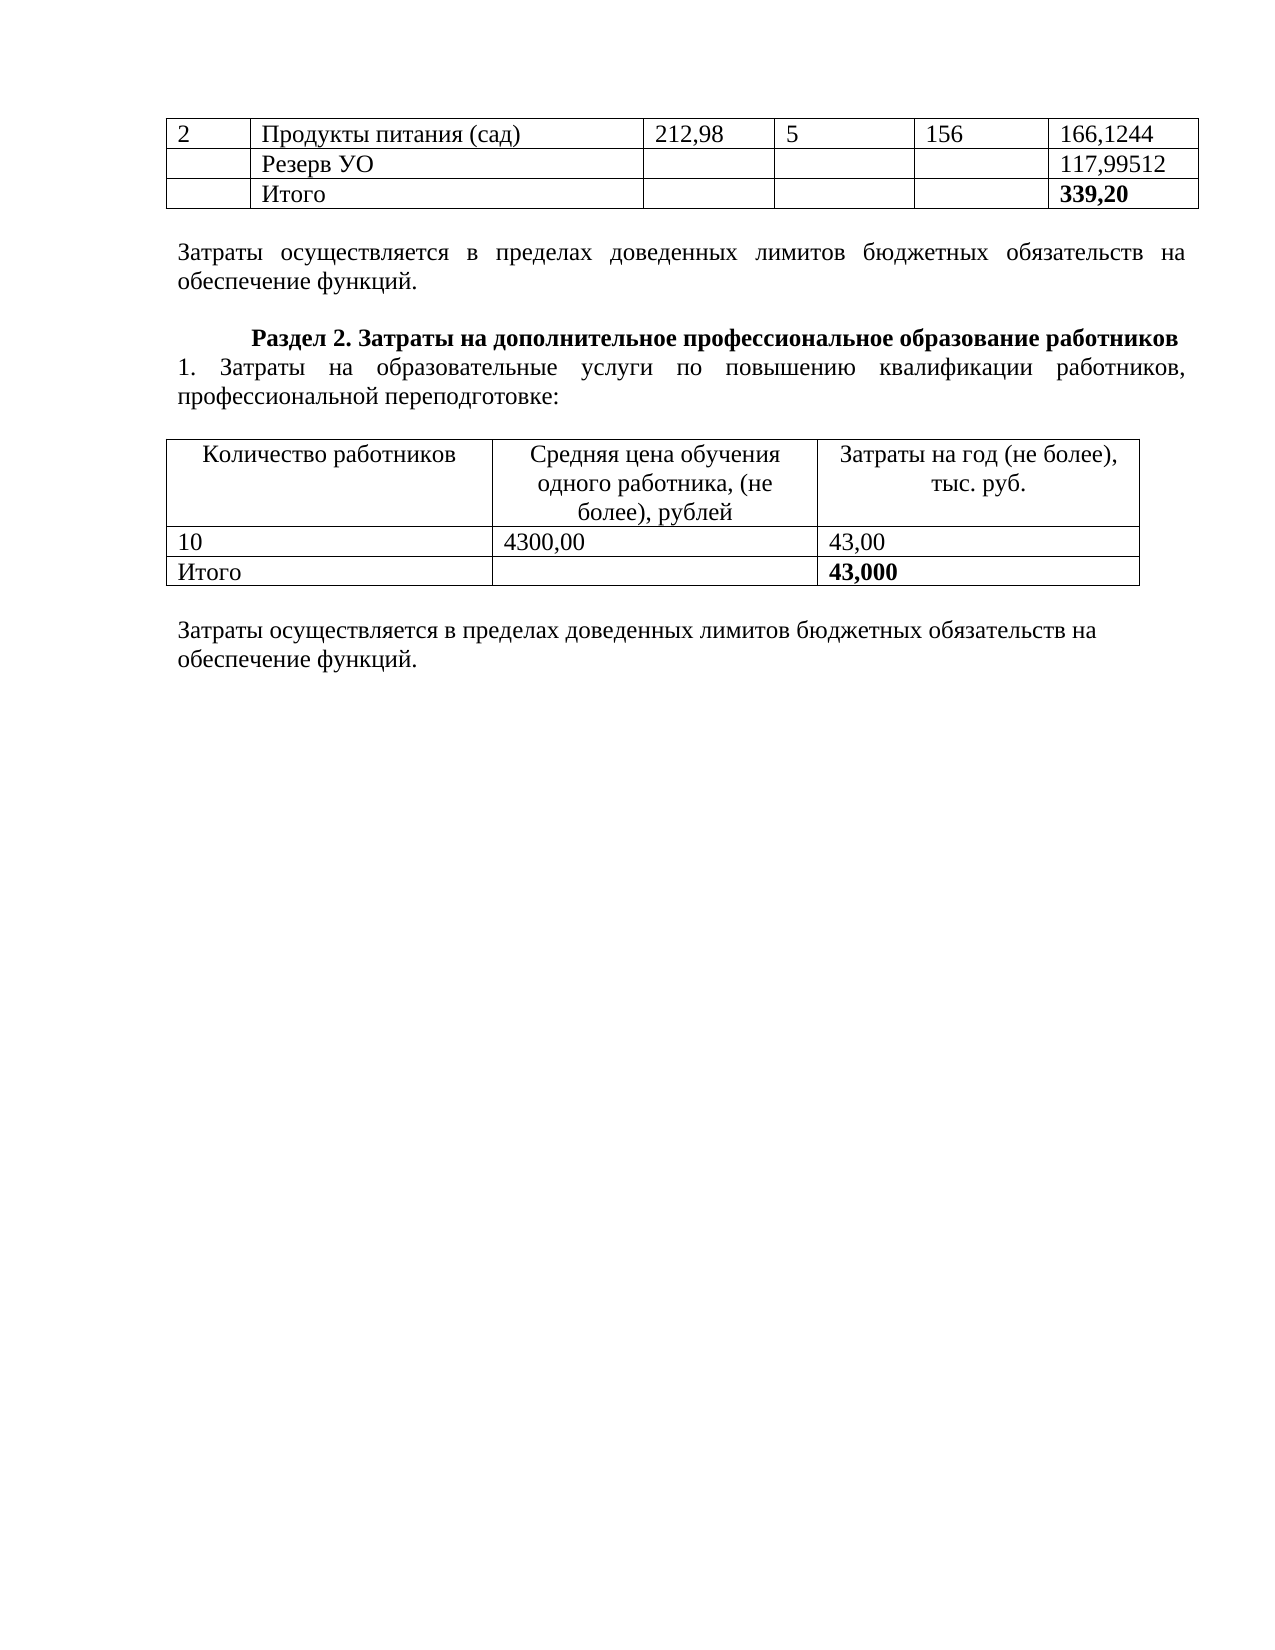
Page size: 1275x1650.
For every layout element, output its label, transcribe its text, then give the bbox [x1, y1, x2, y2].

table_cell Резерв УО [251, 149, 643, 178]
table_cell 339,20 [1049, 179, 1198, 207]
table_cell 43,00 [818, 527, 1139, 556]
table_cell 117,99512 [1049, 149, 1198, 178]
table_cell Продукты питания (сад) [251, 119, 643, 148]
table_cell [915, 179, 1048, 207]
text Затраты осуществляется в пределах доведенных лимитов бюджетных обязательств на обеспечение функций. [177, 615, 1186, 673]
table_header Затраты на год (не более), тыс. руб. [818, 440, 1139, 526]
table_cell 4300,00 [493, 527, 817, 556]
table_cell [167, 149, 250, 178]
text Затраты осуществляется в пределах доведенных лимитов бюджетных обязательств на обеспечение функций. [177, 237, 1186, 295]
text Раздел 2. Затраты на дополнительное профессиональное образование работников [177, 323, 1186, 352]
table_cell 2 [167, 119, 250, 148]
table_cell [915, 149, 1048, 178]
text 1. Затраты на образовательные услуги по повышению квалификации работников, профессиональной переподготовке: [177, 352, 1186, 410]
table_cell 166,1244 [1049, 119, 1198, 148]
table_cell Итого [167, 557, 492, 585]
table_cell [167, 179, 250, 207]
table_cell Итого [251, 179, 643, 207]
table_cell 5 [775, 119, 914, 148]
table_cell 43,000 [818, 557, 1139, 585]
table_header Количество работников [167, 440, 492, 526]
table_cell [644, 149, 774, 178]
table_cell [775, 179, 914, 207]
table_cell 156 [915, 119, 1048, 148]
table_cell [644, 179, 774, 207]
table_cell [775, 149, 914, 178]
table_cell 10 [167, 527, 492, 556]
table_header Средняя цена обучения одного работника, (не более), рублей [493, 440, 817, 526]
table_cell 212,98 [644, 119, 774, 148]
table_cell [493, 557, 817, 585]
